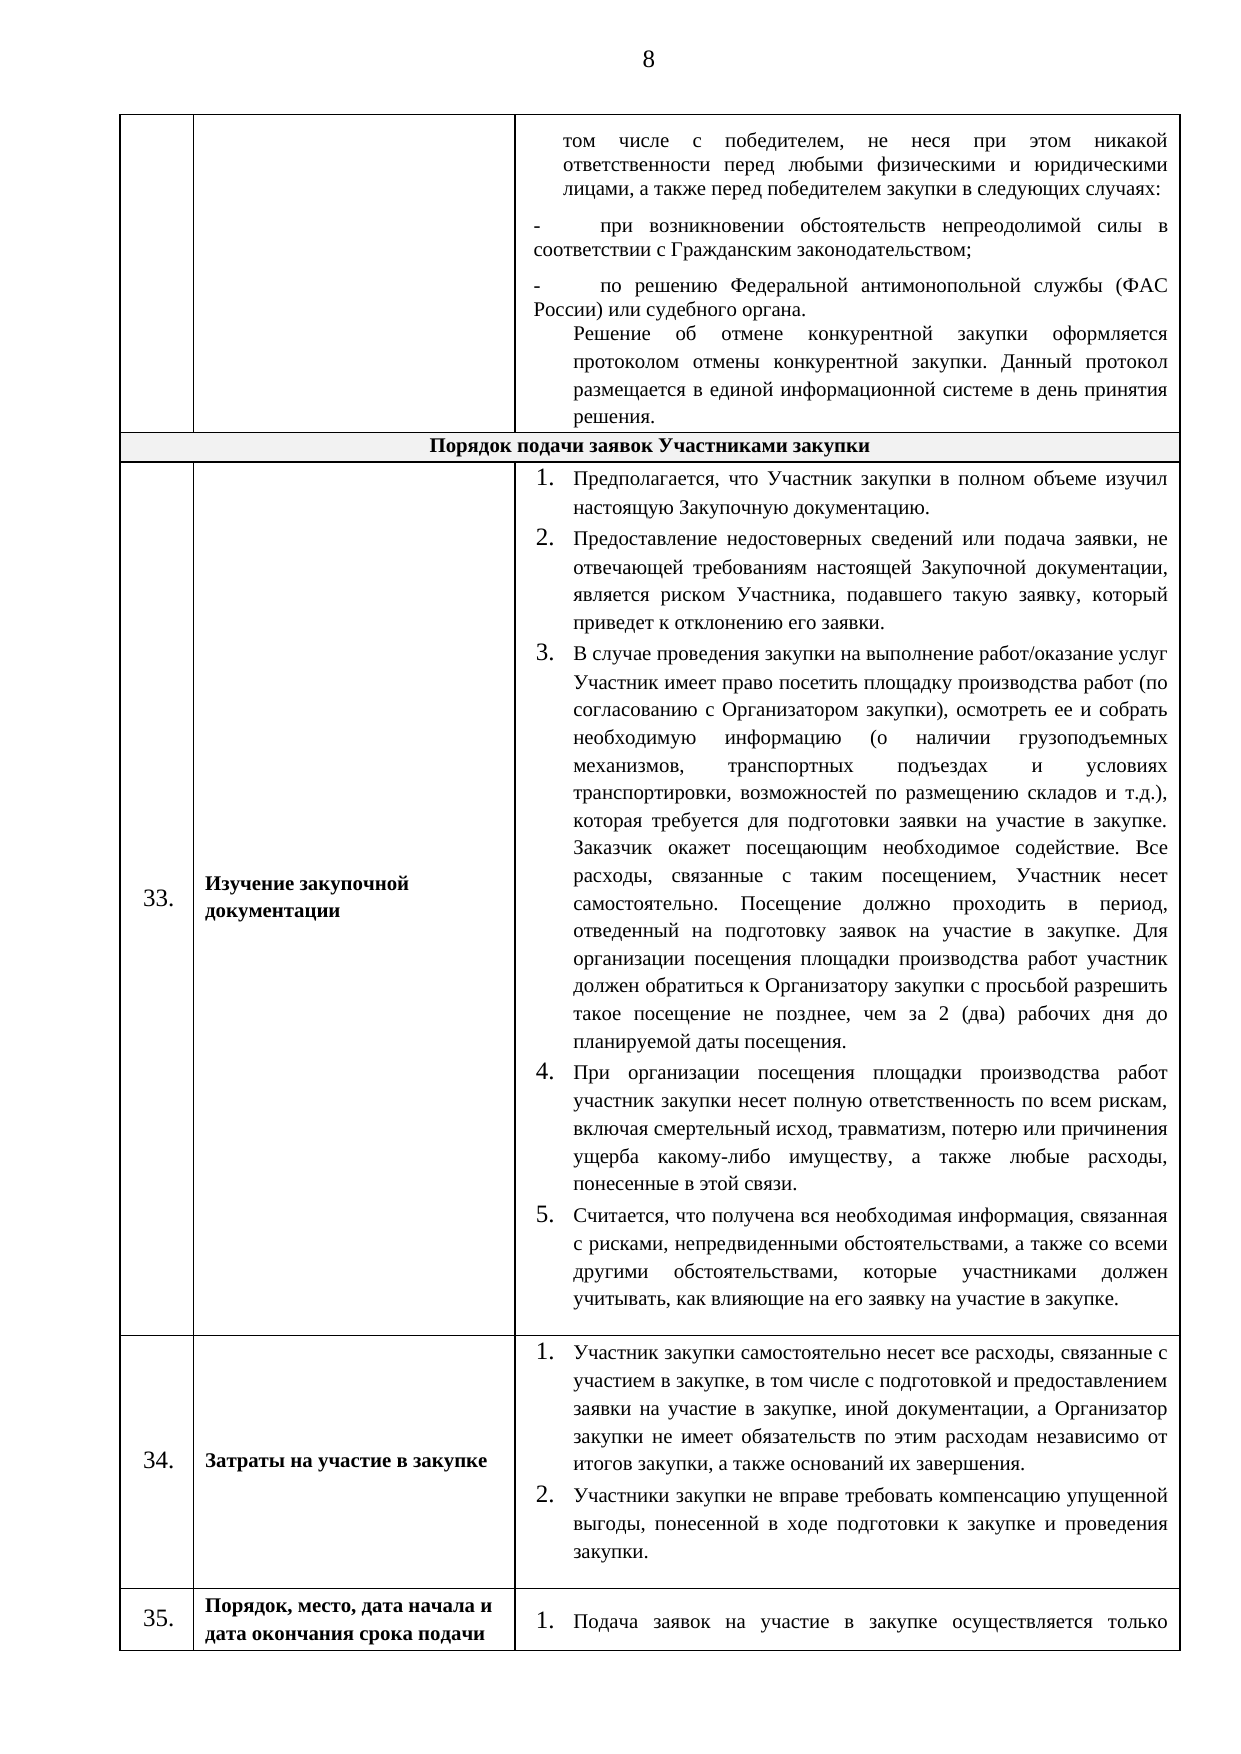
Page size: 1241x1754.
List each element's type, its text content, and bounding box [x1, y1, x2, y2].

table_cell Предполагается, что Участник закупки в полном объеме изучил настоящую Закупочную документацию. Предоставление недостоверных сведений или подача заявки, не отвечающей требованиям настоящей Закупочной документации, является риском Участника, подавшего такую заявку, который приведет к отклонению его заявки. В случае проведения закупки на выполнение работ/оказание услуг Участник имеет право посетить площадку производства работ (по согласованию с Организатором закупки), осмотреть ее и собрать необходимую информацию (о наличии грузоподъемных механизмов, транспортных подъездах и условиях транспортировки, возможностей по размещению складов и т.д.), которая требуется для подготовки заявки на участие в закупке. Заказчик окажет посещающим необходимое содействие. Все расходы, связанные с таким посещением, Участник несет самостоятельно. Посещение должно проходить в период, отведенный на подготовку заявок на участие в закупке. Для организации посещения площадки производства работ участник должен обратиться к Организатору закупки с просьбой разрешить такое посещение не позднее, чем за 2 (два) рабочих дня до планируемой даты посещения. При организации посещения площадки производства работ участник закупки несет полную ответственность по всем рискам, включая смертельный исход, травматизм, потерю или причинения ущерба какому-либо имуществу, а также любые расходы, понесенные в этой связи. Считается, что получена вся необходимая информация, связанная с рисками, непредвиденными обстоятельствами, а также со всеми другими обстоятельствами, которые участниками должен учитывать, как влияющие на его заявку на участие в закупке. [516, 463, 1179, 1335]
table_cell [121, 463, 193, 1335]
table_cell Затраты на участие в закупке [194, 1336, 514, 1587]
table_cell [516, 1589, 1179, 1649]
table_cell Порядок подачи заявок Участниками закупки [121, 433, 1179, 461]
table_cell [121, 1589, 193, 1649]
table_cell [121, 1336, 193, 1587]
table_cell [516, 115, 1179, 432]
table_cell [194, 115, 514, 432]
table_cell Изучение закупочной документации [194, 463, 514, 1335]
table_cell [121, 115, 193, 432]
table_cell Участник закупки самостоятельно несет все расходы, связанные с участием в закупке, в том числе с подготовкой и предоставлением заявки на участие в закупке, иной документации, а Организатор закупки не имеет обязательств по этим расходам независимо от итогов закупки, а также оснований их завершения. Участники закупки не вправе требовать компенсацию упущенной выгоды, понесенной в ходе подготовки к закупке и проведения закупки. [516, 1336, 1179, 1587]
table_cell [194, 1589, 514, 1649]
